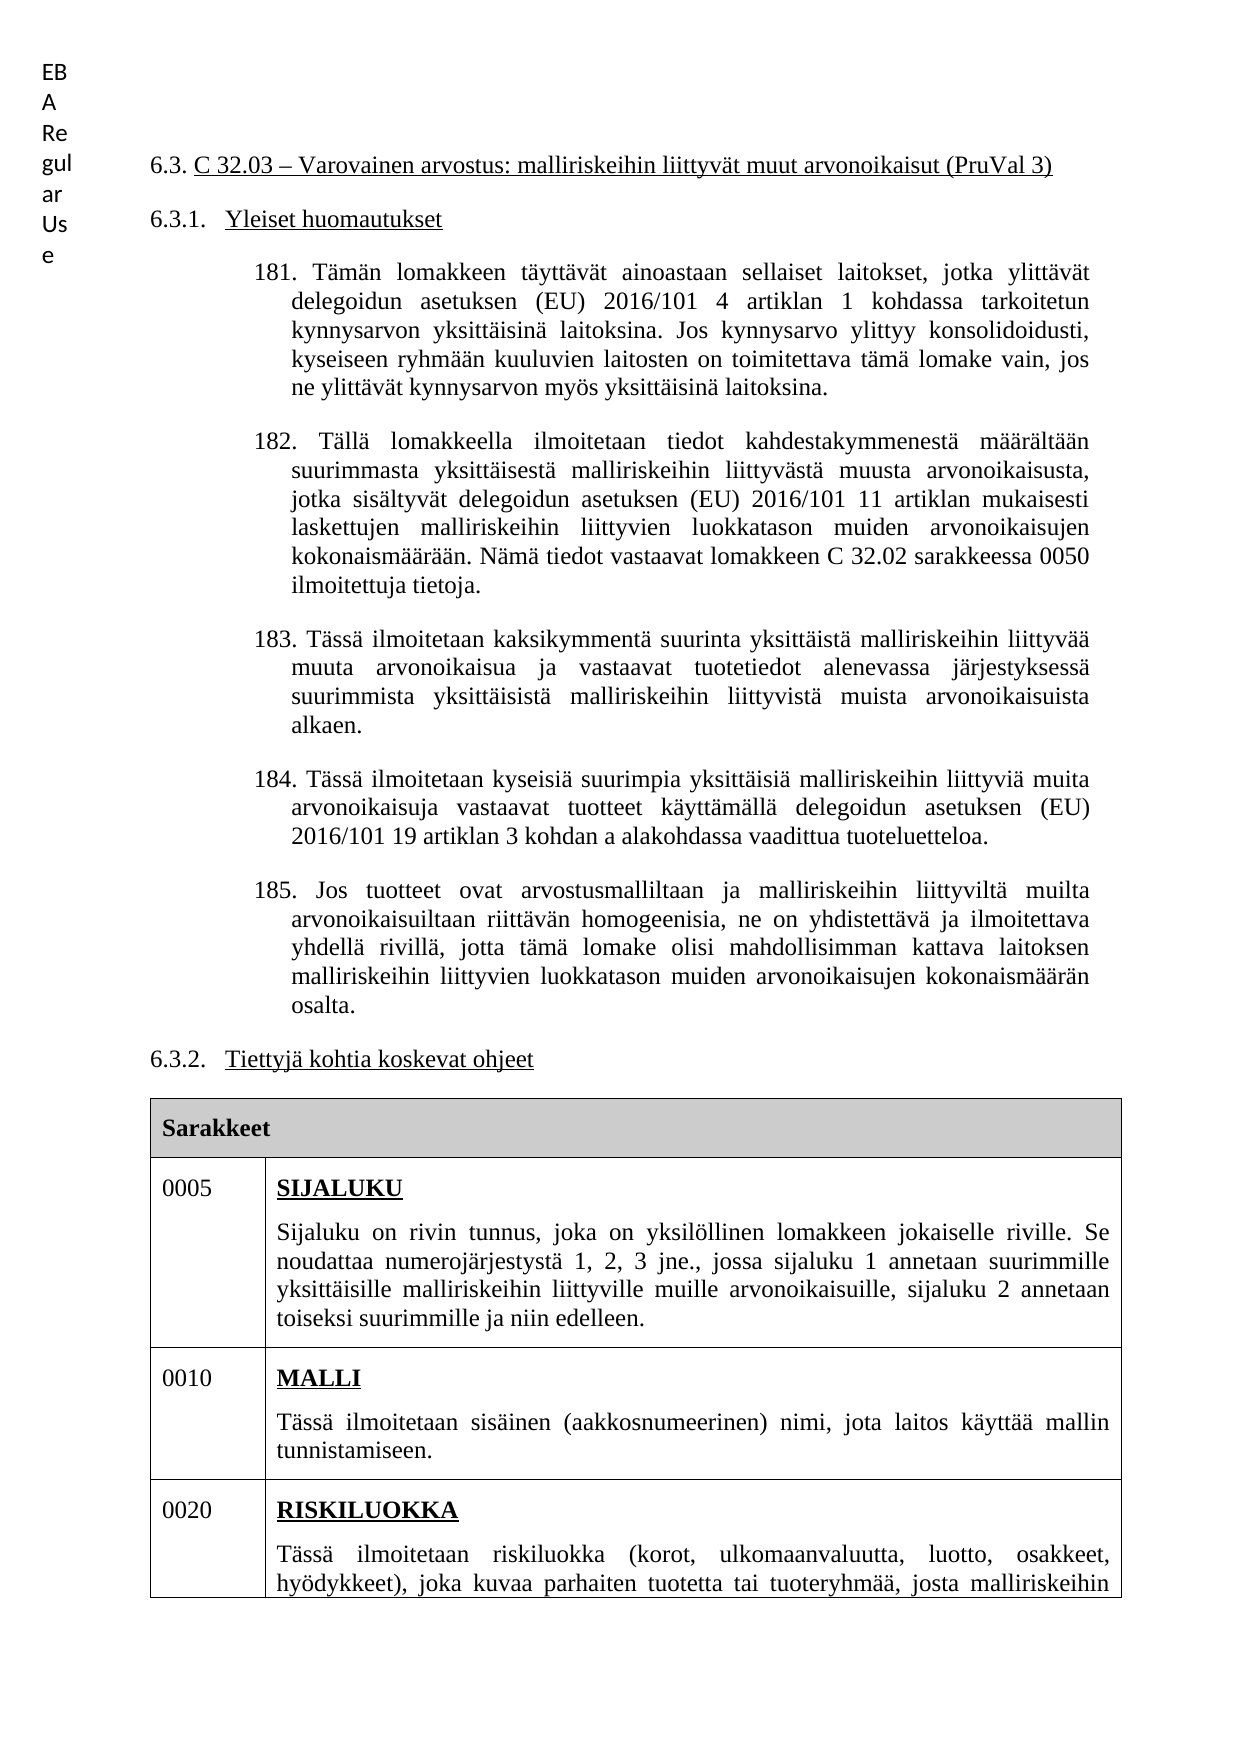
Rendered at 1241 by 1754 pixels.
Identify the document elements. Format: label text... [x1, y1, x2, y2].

table_cell 0020 [151, 1480, 265, 1597]
list 6.3.2. Tiettyjä kohtia koskevat ohjeet [150, 1044, 1090, 1072]
table_header Sarakkeet [151, 1099, 1121, 1157]
table_cell SIJALUKU Sijaluku on rivin tunnus, joka on yksilöllinen lomakkeen jokaiselle riville. Se noudattaa numerojärjestystä 1, 2, 3 jne., jossa sijaluku 1 annetaan suurimmille yksittäisille malliriskeihin liittyville muille arvonoikaisuille, sijaluku 2 annetaan toiseksi suurimmille ja niin edelleen. [266, 1158, 1121, 1347]
table_cell 0005 [151, 1158, 265, 1347]
table_cell 0010 [151, 1348, 265, 1479]
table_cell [266, 1480, 1121, 1597]
table_cell MALLI Tässä ilmoitetaan sisäinen (aakkosnumeerinen) nimi, jota laitos käyttää mallin tunnistamiseen. [266, 1348, 1121, 1479]
list 6.3.1. Yleiset huomautukset [150, 204, 1090, 232]
list 6.3. C 32.03 – Varovainen arvostus: malliriskeihin liittyvät muut arvonoikaisut (PruVal 3) [150, 150, 1090, 179]
